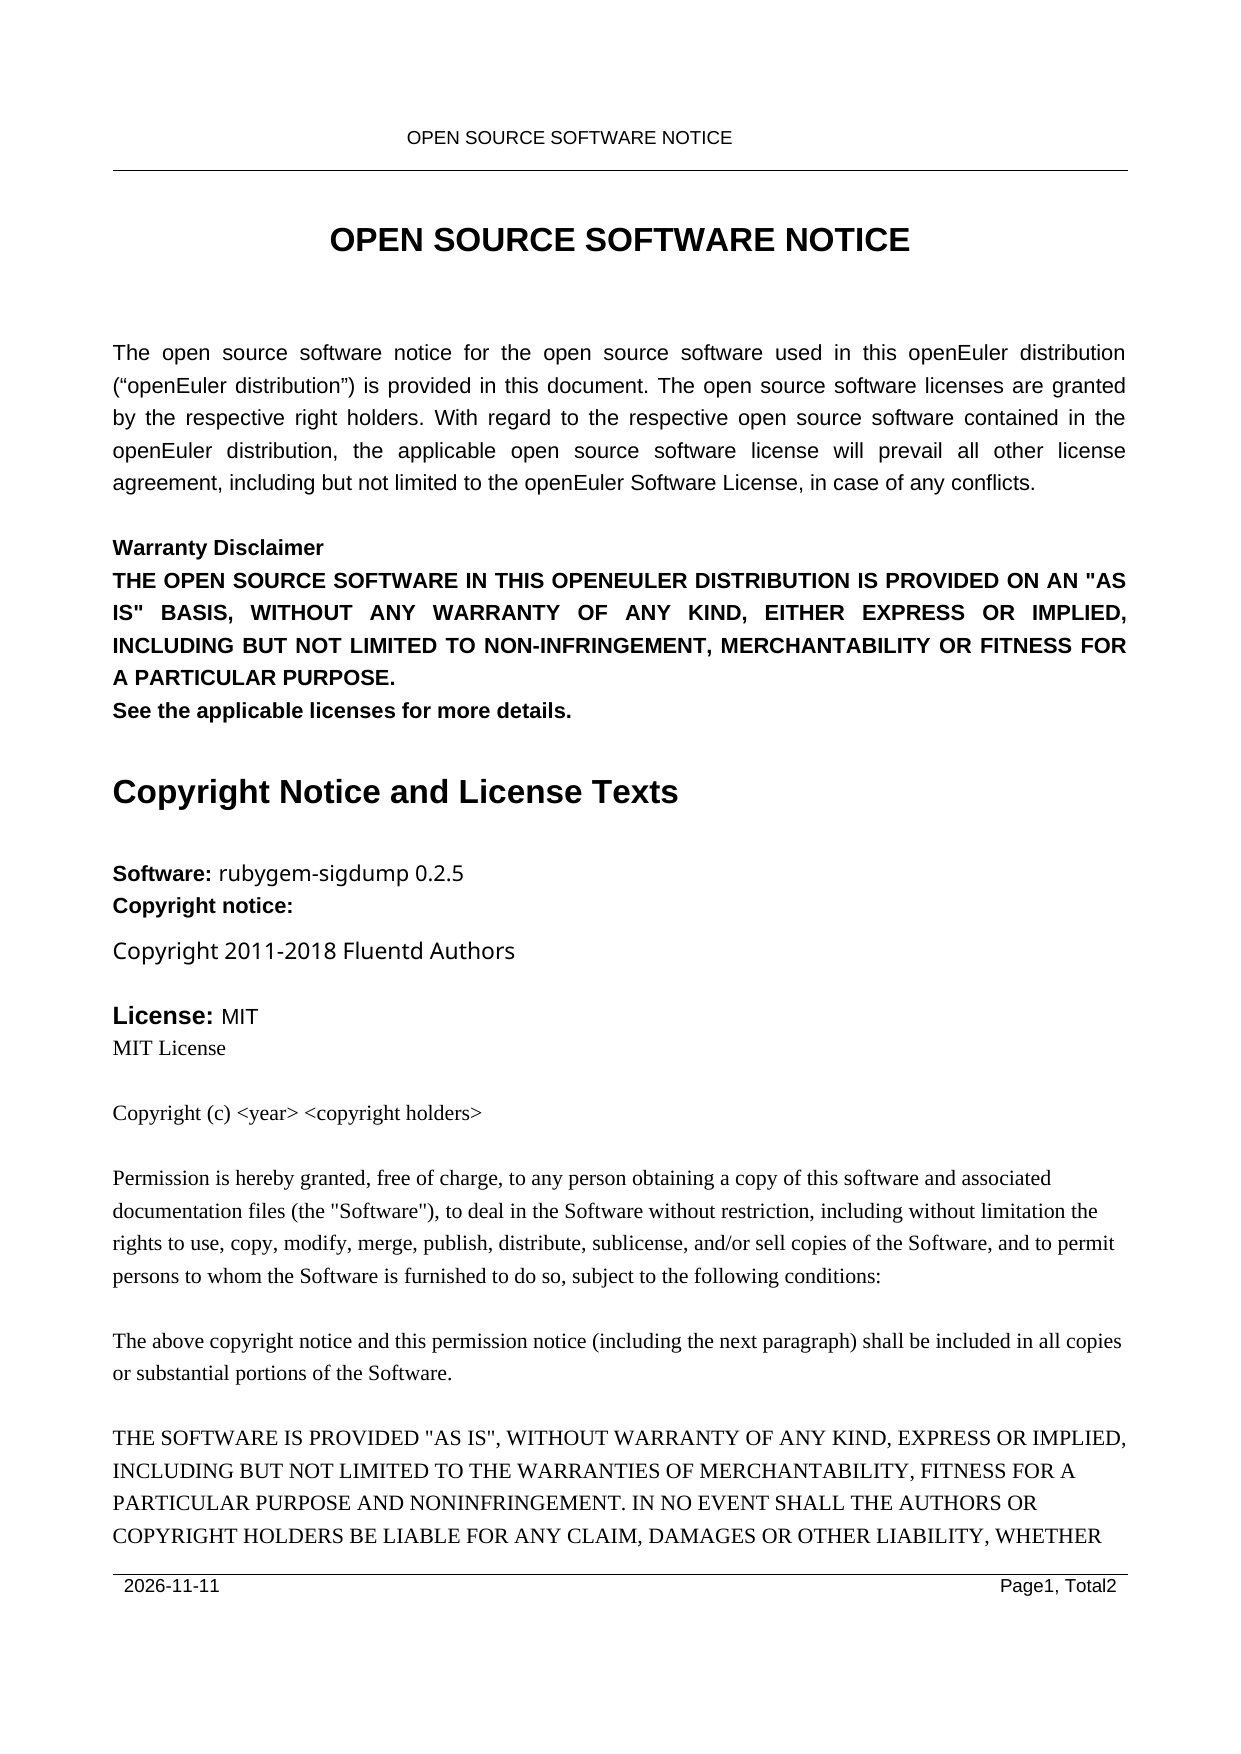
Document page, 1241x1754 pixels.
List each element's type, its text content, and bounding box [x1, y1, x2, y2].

text Copyright notice: [112, 889, 1128, 921]
text Copyright Notice and License Texts [112, 759, 1128, 824]
text Warranty Disclaimer [112, 531, 1128, 564]
text THE OPEN SOURCE SOFTWARE IN THIS OPENEULER DISTRIBUTION IS PROVIDED ON AN "AS IS" BASIS, WITHOUT ANY WARRANTY OF ANY KIND, EITHER EXPRESS OR IMPLIED, INCLUDING BUT NOT LIMITED TO NON-INFRINGEMENT, MERCHANTABILITY OR FITNESS FOR A PARTICULAR PURPOSE. See the applicable licenses for more details. [112, 564, 1128, 726]
title Software: rubygem-sigdump 0.2.5 [112, 856, 1128, 889]
text The open source software notice for the open source software used in this openEuler distribution (“openEuler distribution”) is provided in this document. The open source software licenses are granted by the respective right holders. With regard to the respective open source software contained in the openEuler distribution, the applicable open source software license will prevail all other license agreement, including but not limited to the openEuler Software License, in case of any conflicts. [112, 336, 1128, 499]
text License: MIT [112, 999, 1128, 1031]
text OPEN SOURCE SOFTWARE NOTICE [112, 206, 1128, 271]
text Copyright 2011-2018 Fluentd Authors [112, 934, 1128, 999]
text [112, 1031, 1128, 1551]
